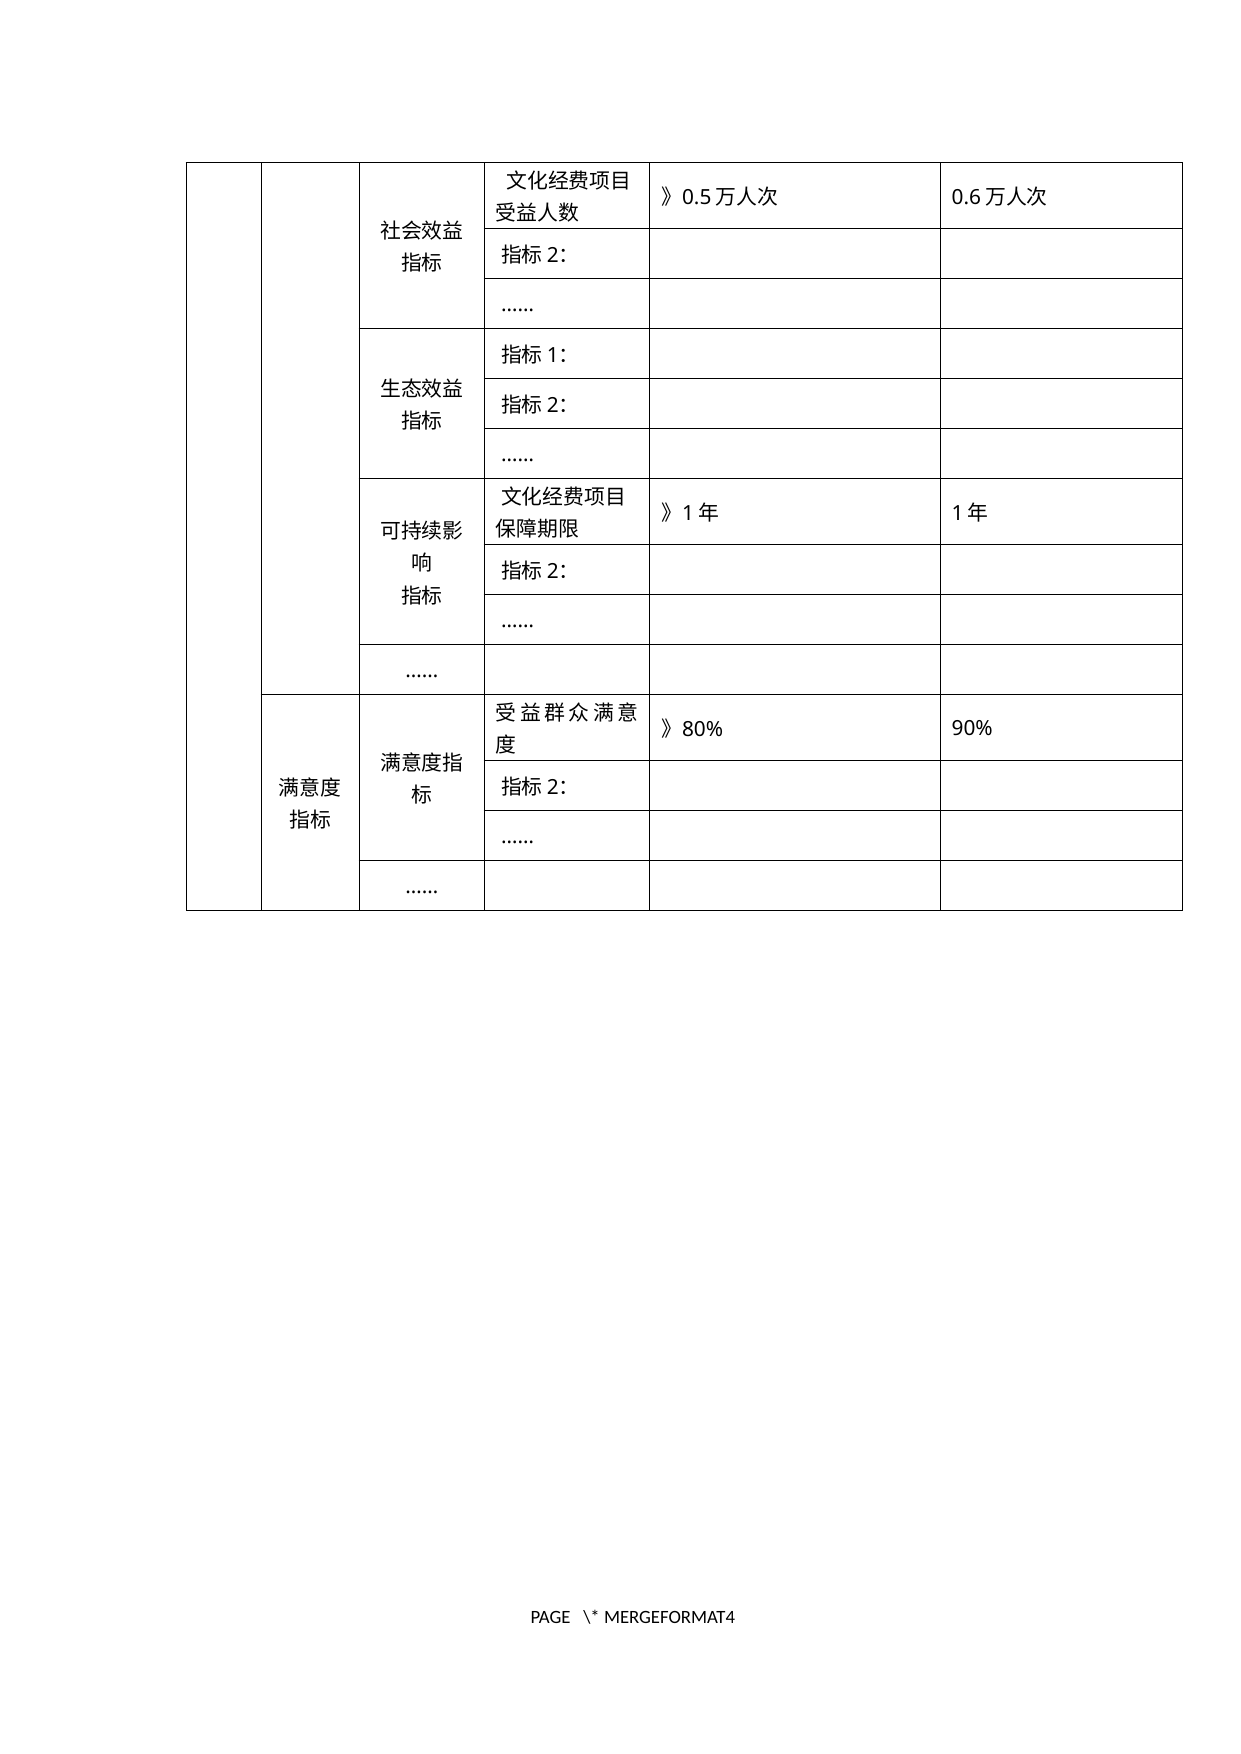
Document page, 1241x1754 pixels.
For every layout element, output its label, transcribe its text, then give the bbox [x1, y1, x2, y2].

table_cell 1年 [941, 479, 1182, 544]
table_cell [650, 595, 940, 644]
table_cell [941, 329, 1182, 378]
table_cell …… [485, 811, 649, 860]
table_cell 受益群众满意度 [485, 695, 649, 760]
table_cell 满意度 指标 [262, 695, 359, 910]
table_cell 生态效益 指标 [360, 329, 484, 478]
table_cell [485, 645, 649, 694]
table_cell [941, 279, 1182, 328]
table_cell [941, 761, 1182, 810]
table_cell 指标2： [485, 545, 649, 594]
table_cell [485, 861, 649, 910]
table_cell [650, 811, 940, 860]
table_cell 满意度指标 [360, 695, 484, 860]
table_cell 文化经费项目保障期限 [485, 479, 649, 544]
table_cell [941, 595, 1182, 644]
table_cell 》80% [650, 695, 940, 760]
table_cell [650, 429, 940, 478]
table_cell 可持续影响 指标 [360, 479, 484, 644]
table_cell 指标1： [485, 329, 649, 378]
table_cell [941, 429, 1182, 478]
table_cell [941, 229, 1182, 278]
table_cell [650, 229, 940, 278]
table_cell [650, 279, 940, 328]
table_cell [941, 861, 1182, 910]
table_cell 指标2： [485, 761, 649, 810]
table_cell …… [485, 429, 649, 478]
table_cell [650, 761, 940, 810]
table_cell …… [360, 645, 484, 694]
table_cell [650, 379, 940, 428]
table_cell 指标2： [485, 229, 649, 278]
table_cell 0.6万人次 [941, 163, 1182, 228]
table_cell 指标2： [485, 379, 649, 428]
table_cell [650, 861, 940, 910]
table_cell [650, 329, 940, 378]
table_cell [650, 545, 940, 594]
table_cell 文化经费项目受益人数 [485, 163, 649, 228]
table_cell [941, 811, 1182, 860]
table_cell 》0.5万人次 [650, 163, 940, 228]
table_cell 社会效益 指标 [360, 163, 484, 328]
table_cell 》1年 [650, 479, 940, 544]
table_cell …… [485, 595, 649, 644]
table_cell [941, 379, 1182, 428]
table_cell 90% [941, 695, 1182, 760]
table_cell …… [360, 861, 484, 910]
table_cell [941, 545, 1182, 594]
table_cell …… [485, 279, 649, 328]
table_cell [941, 645, 1182, 694]
table_cell [650, 645, 940, 694]
